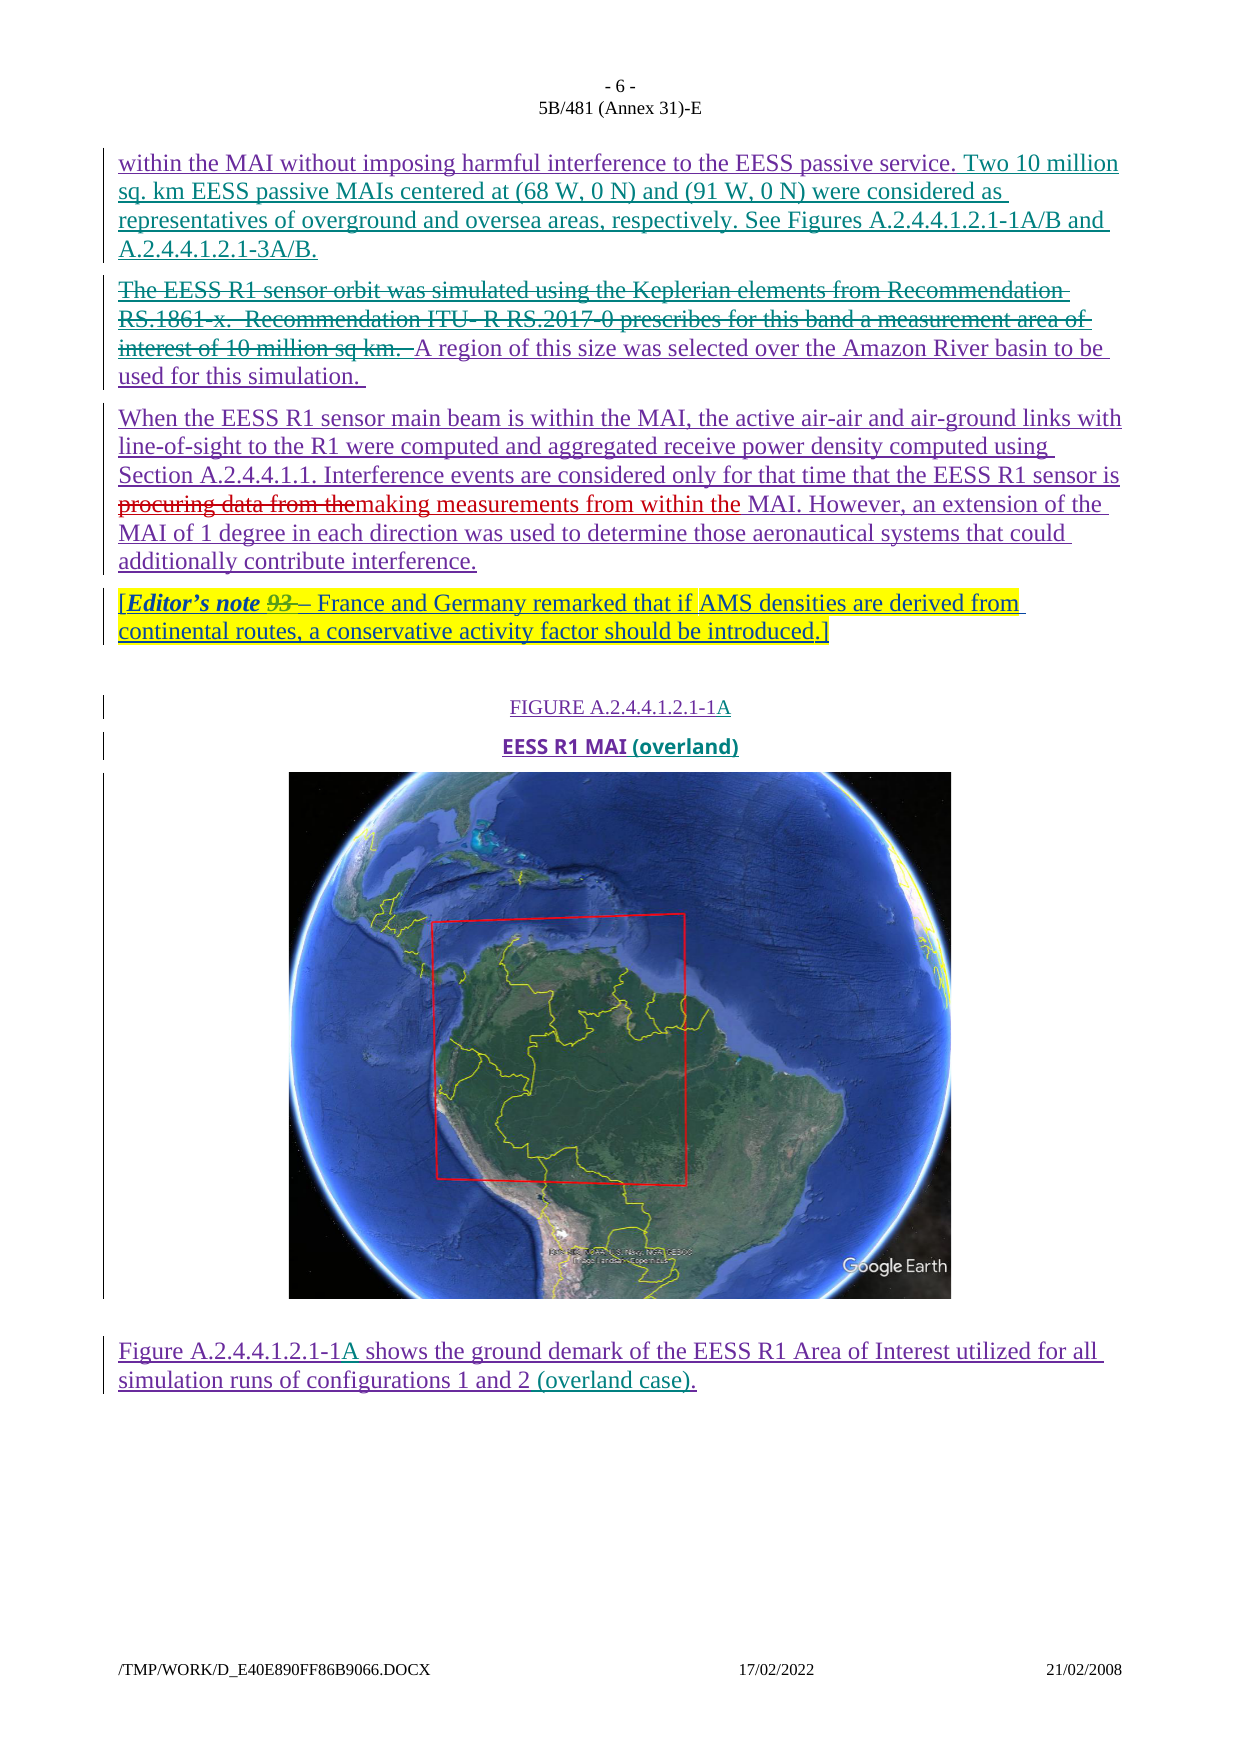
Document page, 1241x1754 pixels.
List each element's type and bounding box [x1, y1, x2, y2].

picture [288, 772, 952, 1299]
